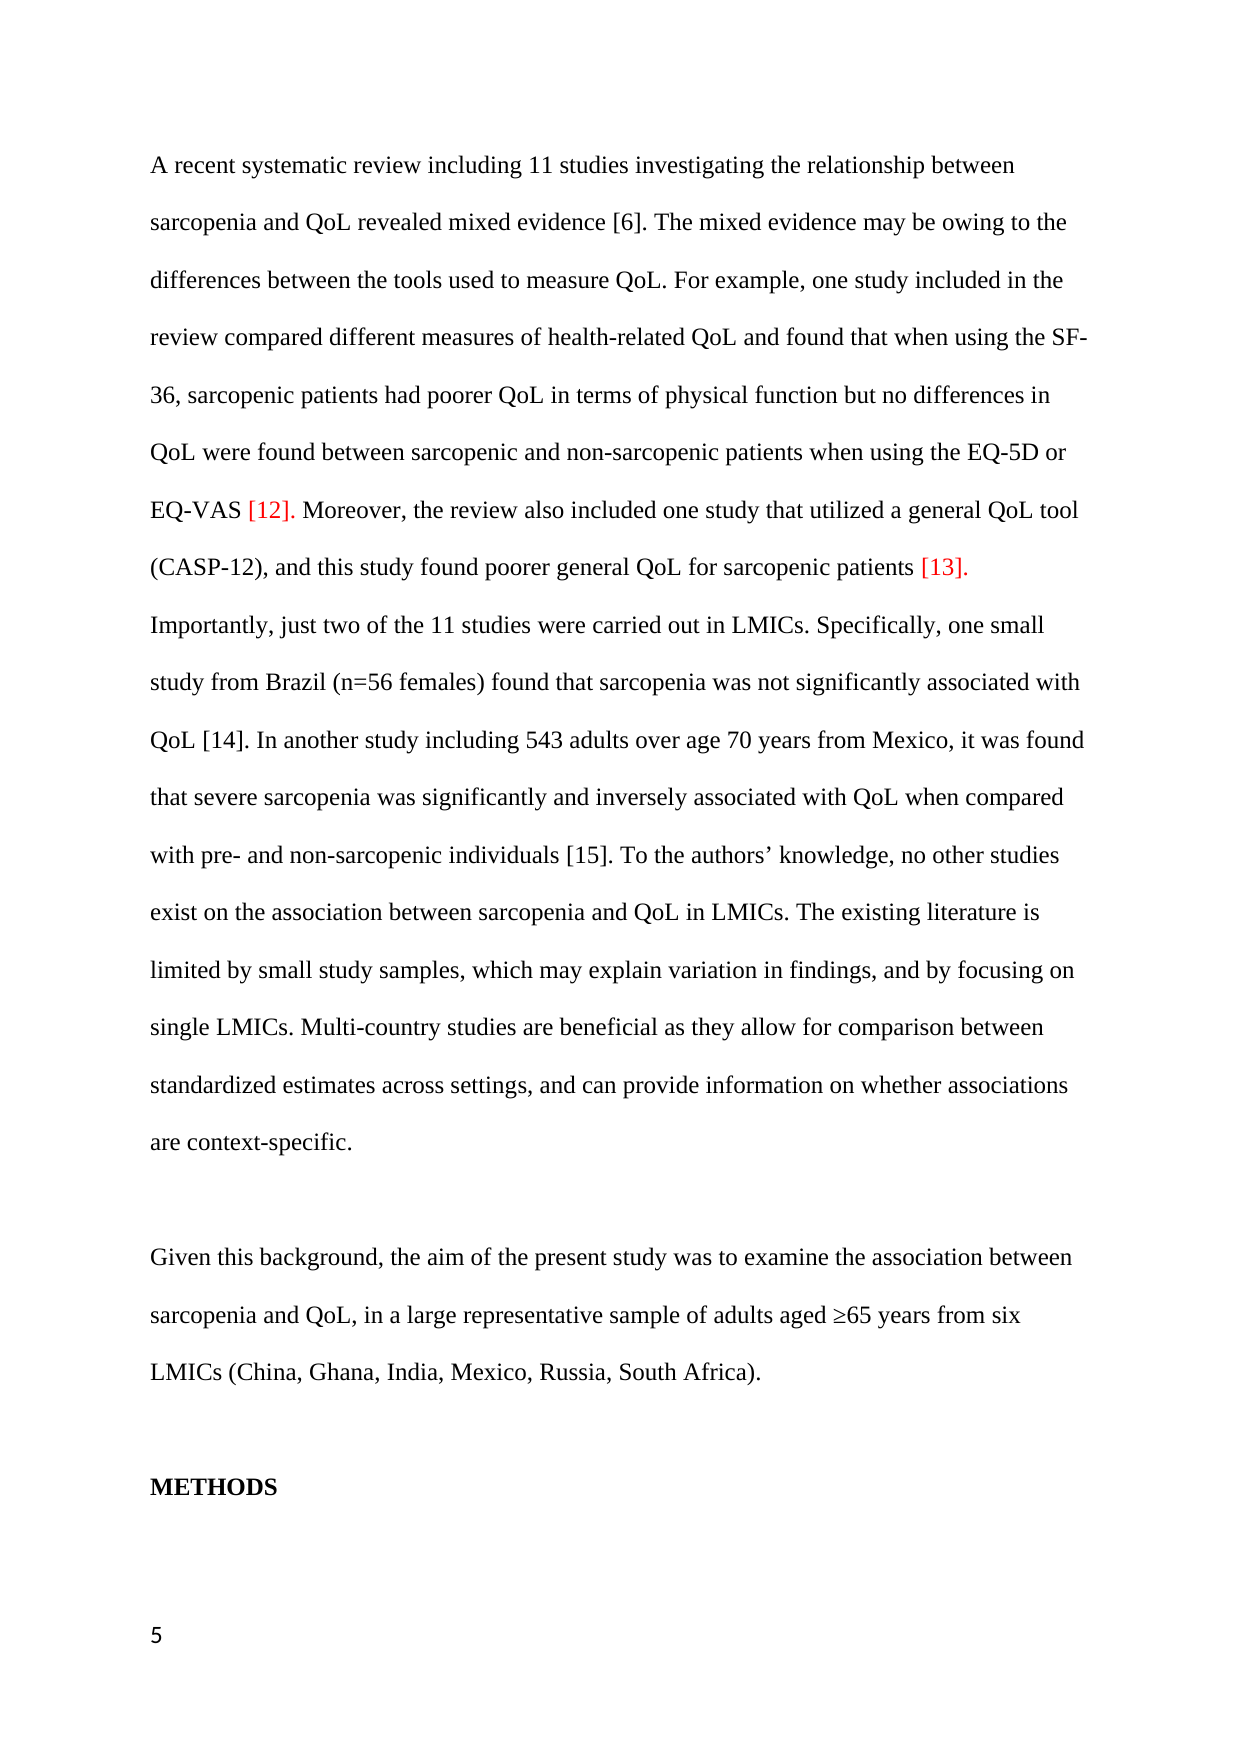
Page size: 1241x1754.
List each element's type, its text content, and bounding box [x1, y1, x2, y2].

text A recent systematic review including 11 studies investigating the relationship between sarcopenia and QoL revealed mixed evidence [6]. The mixed evidence may be owing to the differences between the tools used to measure QoL. For example, one study included in the review compared different measures of health-related QoL and found that when using the SF-36, sarcopenic patients had poorer QoL in terms of physical function but no differences in QoL were found between sarcopenic and non-sarcopenic patients when using the EQ-5D or EQ-VAS [12]. Moreover, the review also included one study that utilized a general QoL tool (CASP-12), and this study found poorer general QoL for sarcopenic patients [13]. [150, 150, 1090, 581]
text Importantly, just two of the 11 studies were carried out in LMICs. Specifically, one small study from Brazil (n=56 females) found that sarcopenia was not significantly associated with QoL [14]. In another study including 543 adults over age 70 years from Mexico, it was found that severe sarcopenia was significantly and inversely associated with QoL when compared with pre- and non-sarcopenic individuals [15]. To the authors’ knowledge, no other studies exist on the association between sarcopenia and QoL in LMICs. The existing literature is limited by small study samples, which may explain variation in findings, and by focusing on single LMICs. Multi-country studies are beneficial as they allow for comparison between standardized estimates across settings, and can provide information on whether associations are context-specific. [150, 610, 1090, 1156]
text Given this background, the aim of the present study was to examine the association between sarcopenia and QoL, in a large representative sample of adults aged ≥65 years from six LMICs (China, Ghana, India, Mexico, Russia, South Africa). [150, 1242, 1090, 1386]
subtitle METHODS [150, 1472, 1090, 1501]
